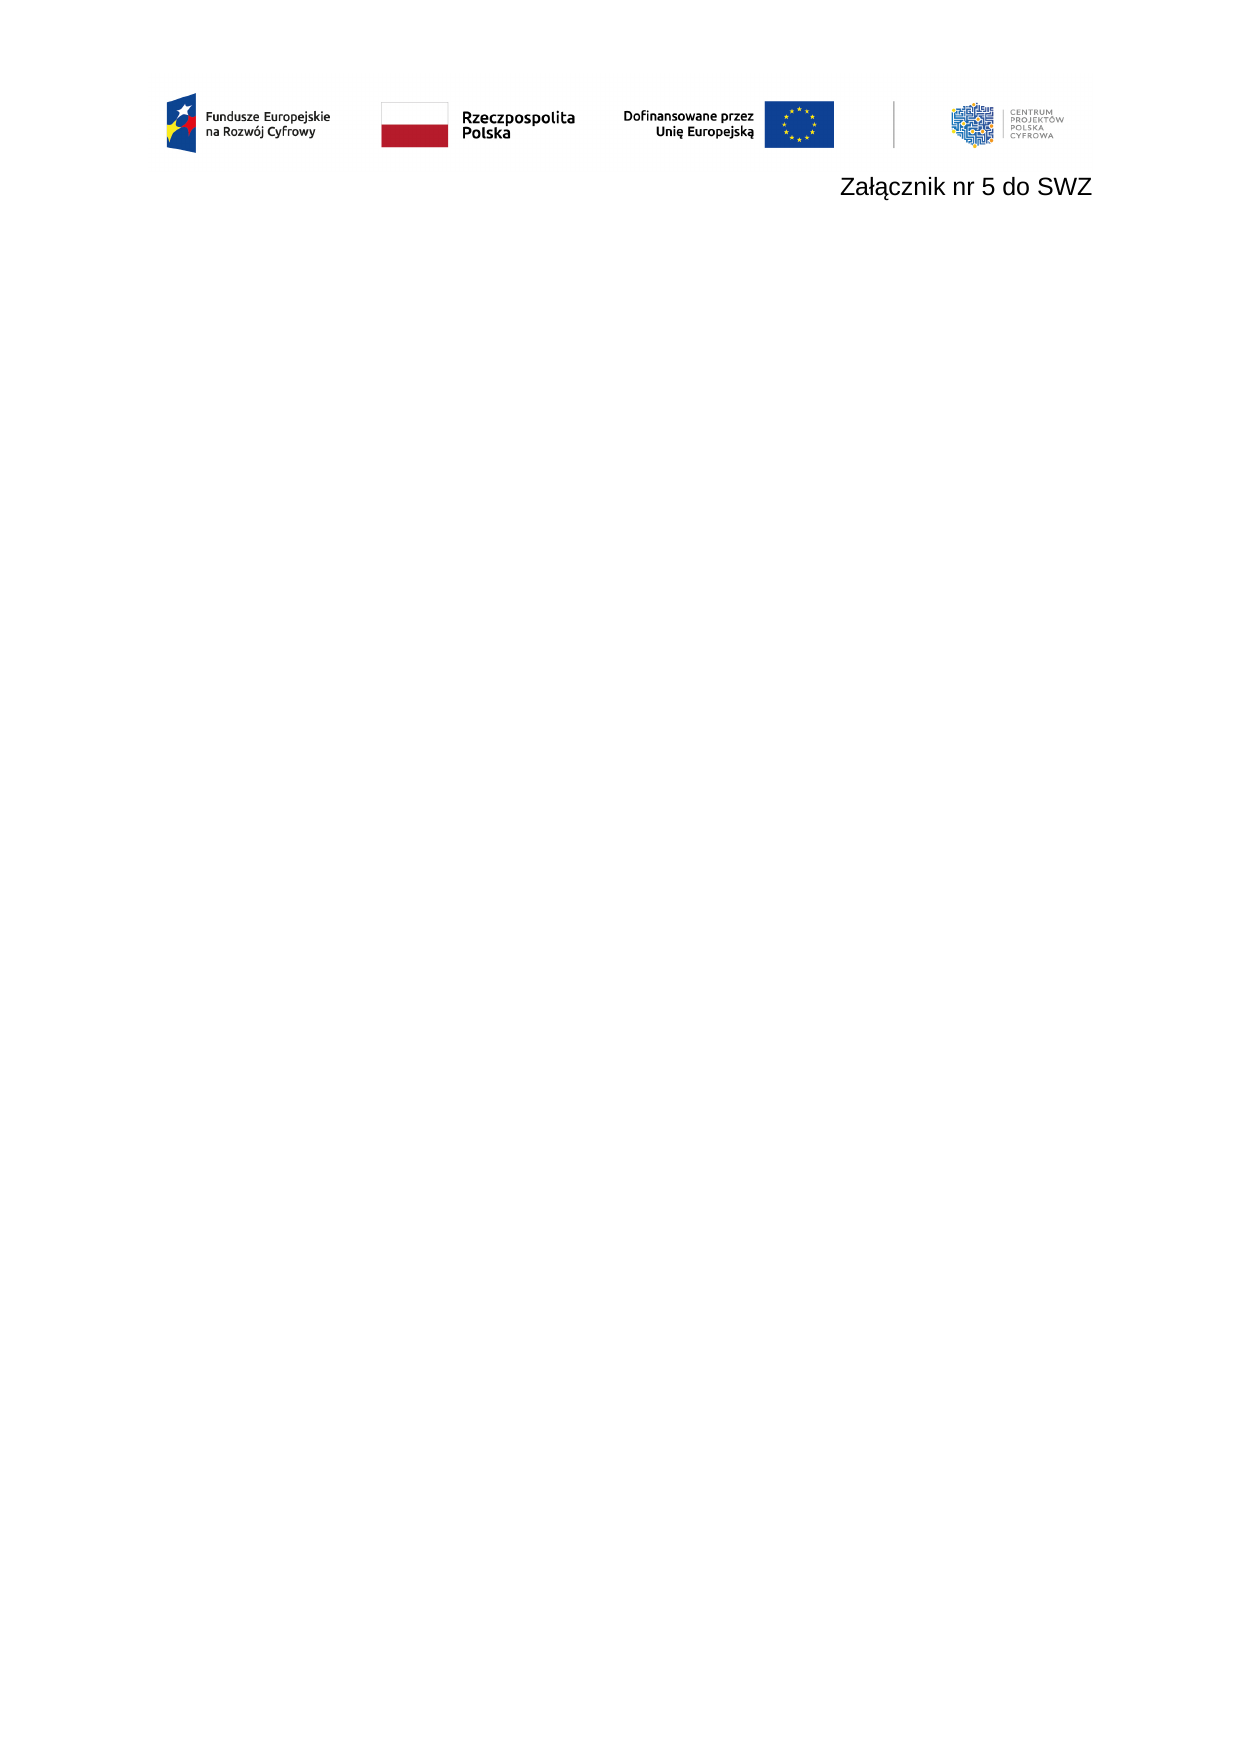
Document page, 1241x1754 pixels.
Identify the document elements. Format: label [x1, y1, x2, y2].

picture [147, 73, 1093, 172]
